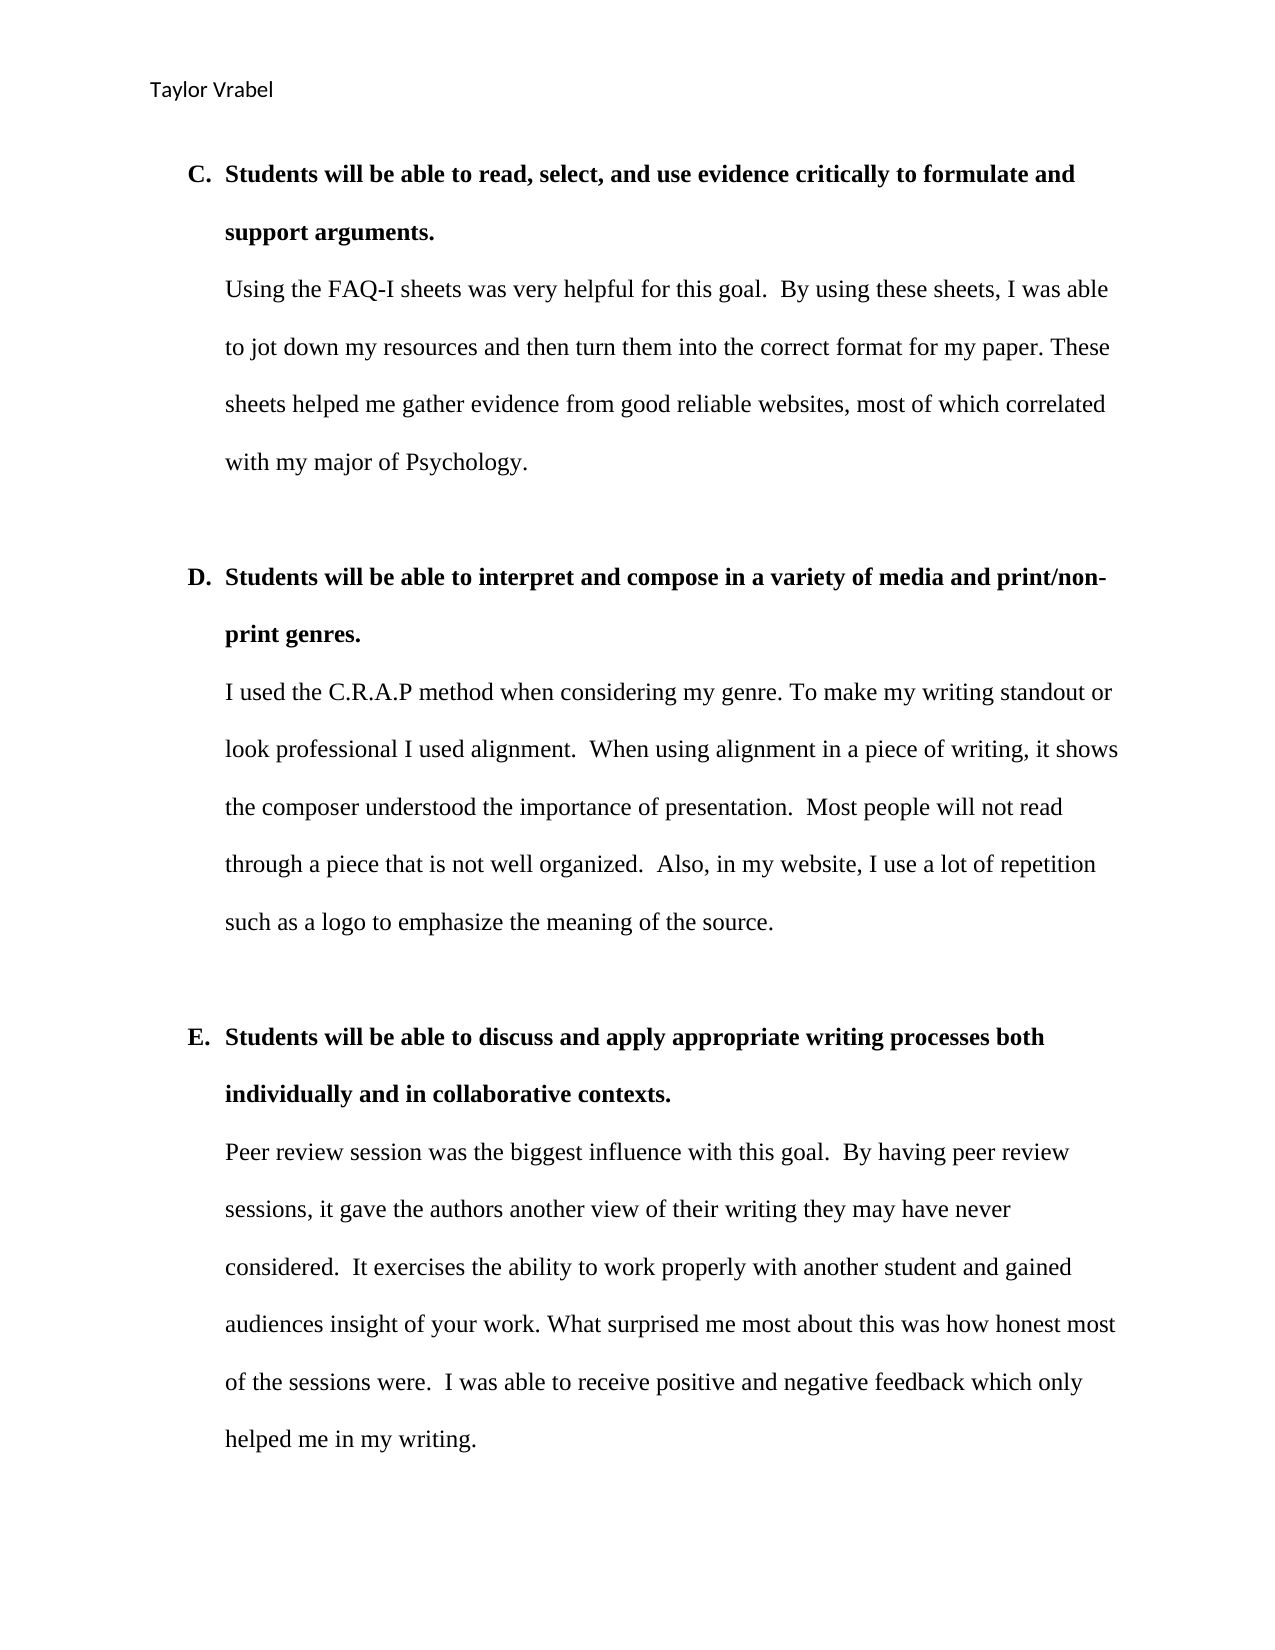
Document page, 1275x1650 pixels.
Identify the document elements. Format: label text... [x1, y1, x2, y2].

list Students will be able to discuss and apply appropriate writing processes both individually and in collaborative contexts. [187, 1022, 1125, 1108]
list Students will be able to interpret and compose in a variety of media and print/non-print genres. [187, 562, 1125, 648]
list I used the C.R.A.P method when considering my genre. To make my writing standout or look professional I used alignment. When using alignment in a piece of writing, it shows the composer understood the importance of presentation. Most people will not read through a piece that is not well organized. Also, in my website, I use a lot of repetition such as a logo to emphasize the meaning of the source. [225, 677, 1125, 935]
list Using the FAQ-I sheets was very helpful for this goal. By using these sheets, I was able to jot down my resources and then turn them into the correct format for my paper. These sheets helped me gather evidence from good reliable websites, most of which correlated with my major of Psychology. [225, 274, 1125, 475]
list Peer review session was the biggest influence with this goal. By having peer review sessions, it gave the authors another view of their writing they may have never considered. It exercises the ability to work properly with another student and gained audiences insight of your work. What surprised me most about this was how honest most of the sessions were. I was able to receive positive and negative feedback which only helped me in my writing. [225, 1137, 1125, 1453]
list Students will be able to read, select, and use evidence critically to formulate and support arguments. [187, 159, 1125, 245]
